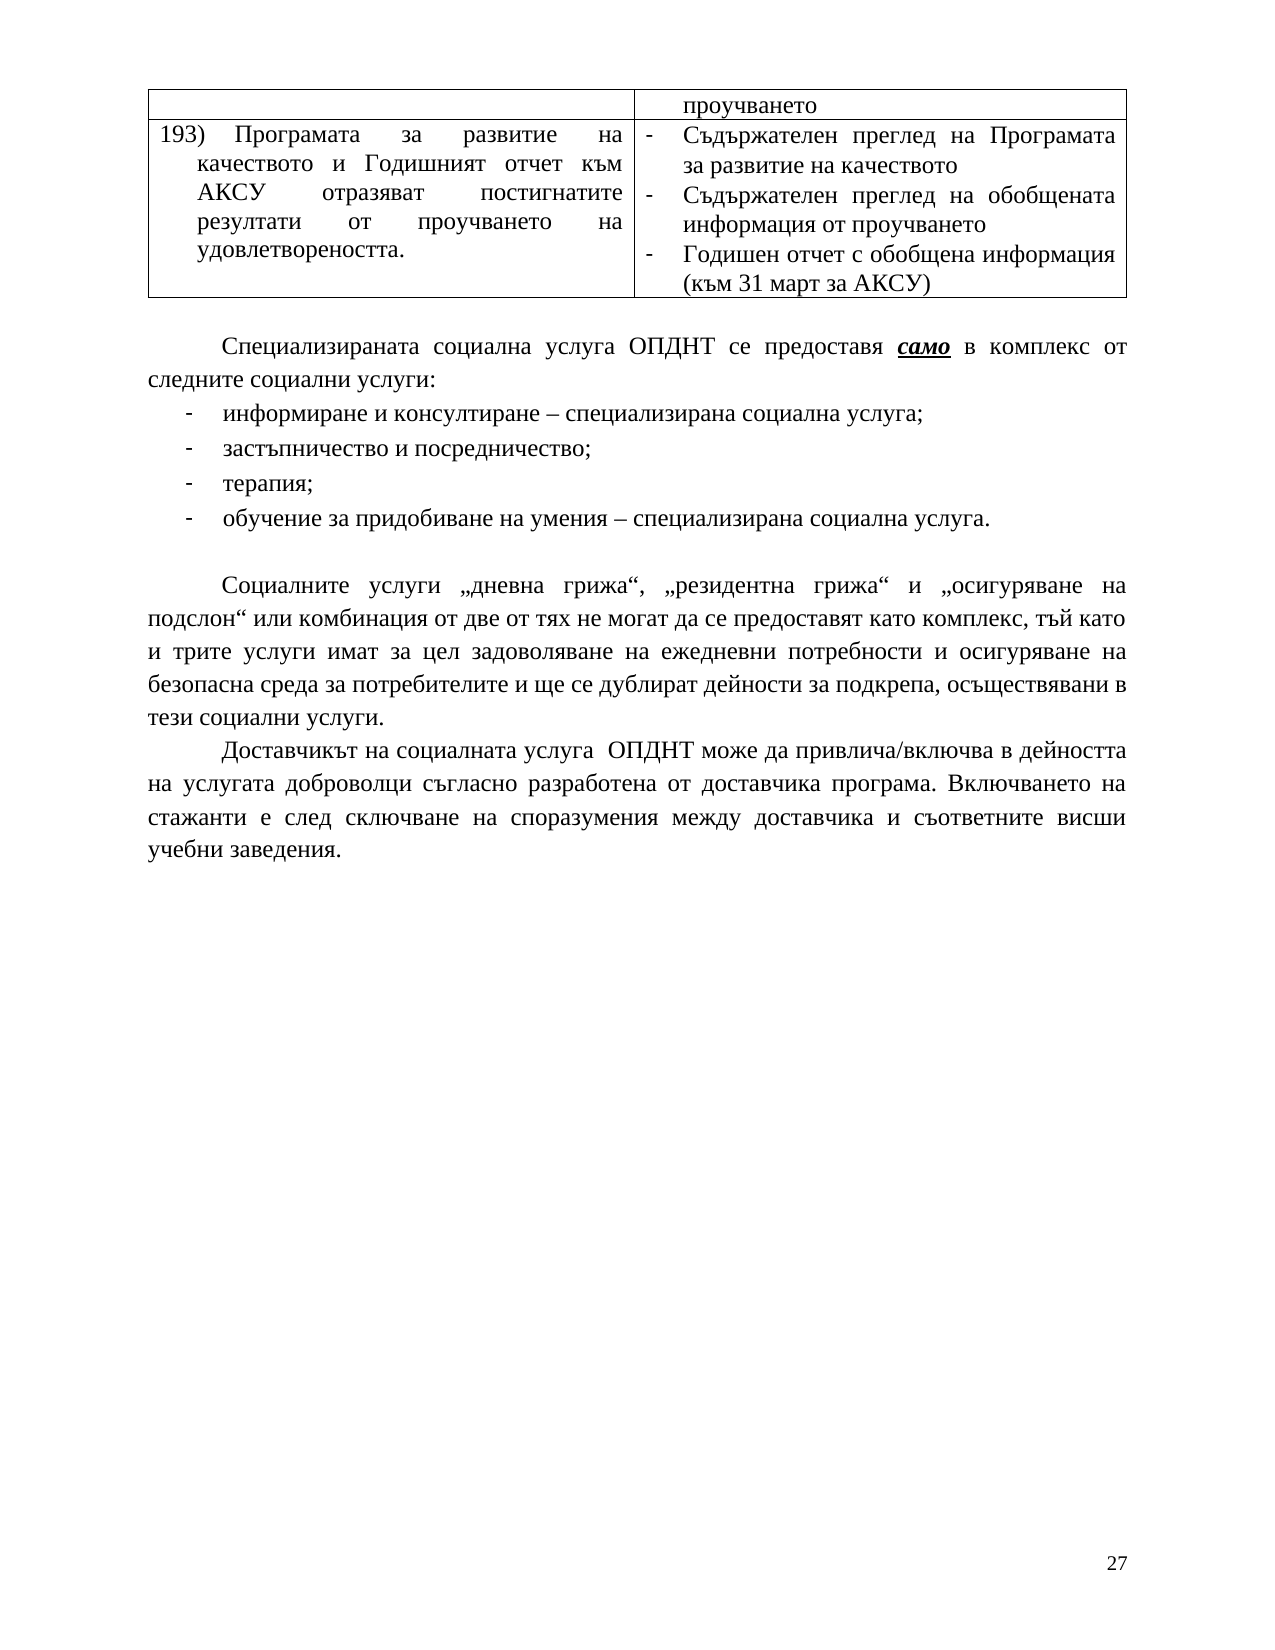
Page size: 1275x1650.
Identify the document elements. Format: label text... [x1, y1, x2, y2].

table_cell Програмата за развитие на качеството и Годишният отчет към АКСУ отразяват постигнатите резултати от проучването на удовлетвореността. [149, 120, 634, 297]
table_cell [149, 90, 634, 118]
text Специализираната социална услуга ОПДНТ се предоставя само в комплекс от следните социални услуги: [148, 331, 1127, 393]
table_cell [635, 90, 1126, 118]
list обучение за придобиване на умения – специализирана социална услуга. [185, 502, 1127, 533]
text Социалните услуги „дневна грижа“, „резидентна грижа“ и „осигуряване на подслон“ или комбинация от две от тях не могат да се предоставят като комплекс, тъй като и трите услуги имат за цел задоволяване на ежедневни потребности и осигуряване на безопасна среда за потребителите и ще се дублират дейности за подкрепа, осъществявани в тези социални услуги. [148, 570, 1127, 731]
list застъпничество и посредничество; [185, 432, 1127, 463]
list информиране и консултиране – специализирана социална услуга; [185, 397, 1127, 428]
list терапия; [185, 467, 1127, 498]
table_cell Съдържателен преглед на Програмата за развитие на качеството Съдържателен преглед на обобщената информация от проучването Годишен отчет с обобщена информация (към 31 март за АКСУ) [635, 120, 1126, 297]
text Доставчикът на социалната услуга ОПДНТ може да привлича/включва в дейността на услугата доброволци съгласно разработена от доставчика програма. Включването на стажанти е след сключване на споразумения между доставчика и съответните висши учебни заведения. [148, 736, 1127, 863]
